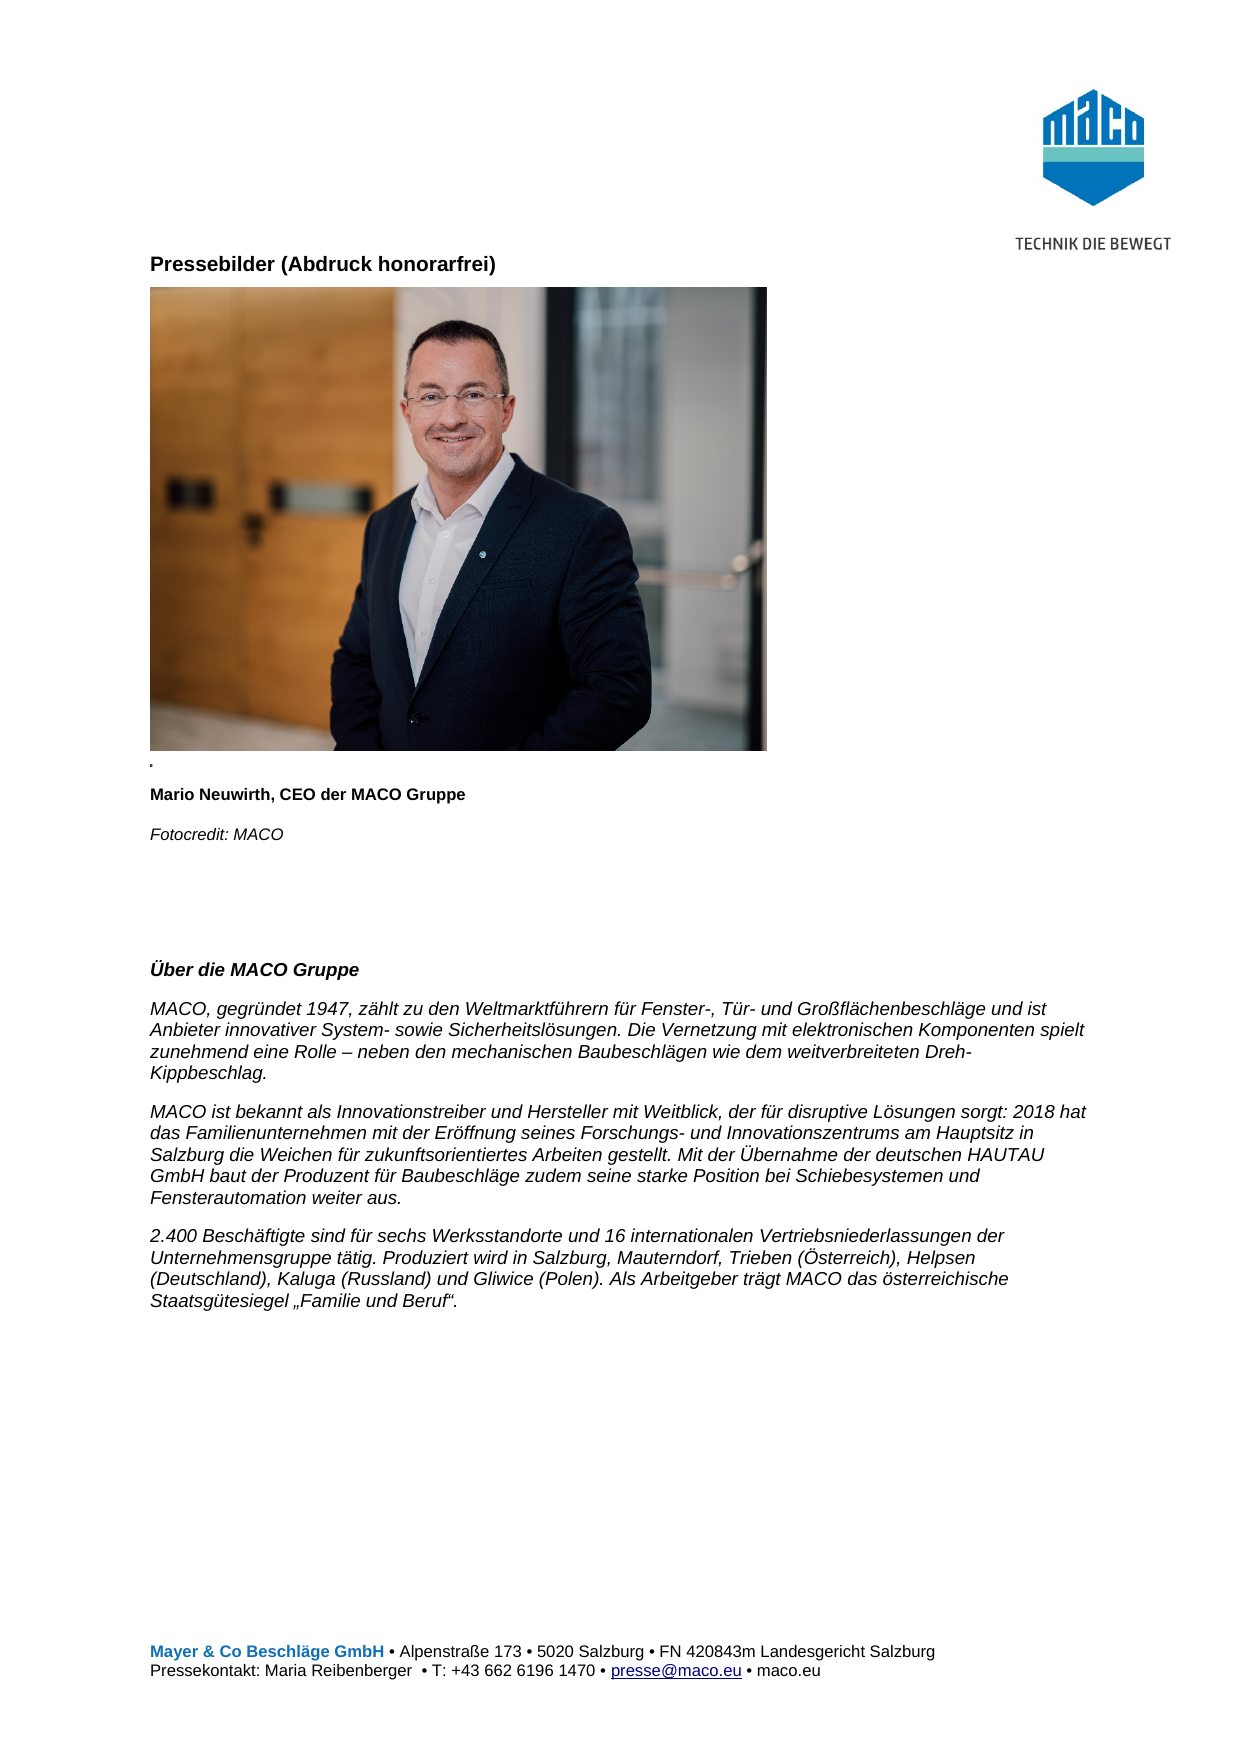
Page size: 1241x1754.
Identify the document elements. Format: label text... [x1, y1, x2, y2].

text Über die MACO Gruppe [150, 959, 1090, 981]
text Fotocredit: MACO [150, 824, 1090, 844]
picture [150, 287, 767, 751]
text Pressebilder (Abdruck honorarfrei) [150, 252, 989, 276]
picture [989, 27, 1193, 293]
text Mario Neuwirth, CEO der MACO Gruppe [150, 784, 1090, 803]
text MACO ist bekannt als Innovationstreiber und Hersteller mit Weitblick, der für disruptive Lösungen sorgt: 2018 hat das Familienunternehmen mit der Eröffnung seines Forschungs- und Innovationszentrums am Hauptsitz in Salzburg die Weichen für zukunftsorientiertes Arbeiten gestellt. Mit der Übernahme der deutschen HAUTAU GmbH baut der Produzent für Baubeschläge zudem seine starke Position bei Schiebesystemen und Fensterautomation weiter aus. [150, 1100, 1090, 1208]
text MACO, gegründet 1947, zählt zu den Weltmarktführern für Fenster-, Tür- und Großflächenbeschläge und ist Anbieter innovativer System- sowie Sicherheitslösungen. Die Vernetzung mit elektronischen Komponenten spielt zunehmend eine Rolle – neben den mechanischen Baubeschlägen wie dem weitverbreiteten Dreh-Kippbeschlag. [150, 997, 1090, 1084]
text 2.400 Beschäftigte sind für sechs Werksstandorte und 16 internationalen Vertriebsniederlassungen der Unternehmensgruppe tätig. Produziert wird in Salzburg, Mauterndorf, Trieben (Österreich), Helpsen (Deutschland), Kaluga (Russland) und Gliwice (Polen). Als Arbeitgeber trägt MACO das österreichische Staatsgütesiegel „Familie und Beruf“. [150, 1225, 1090, 1311]
